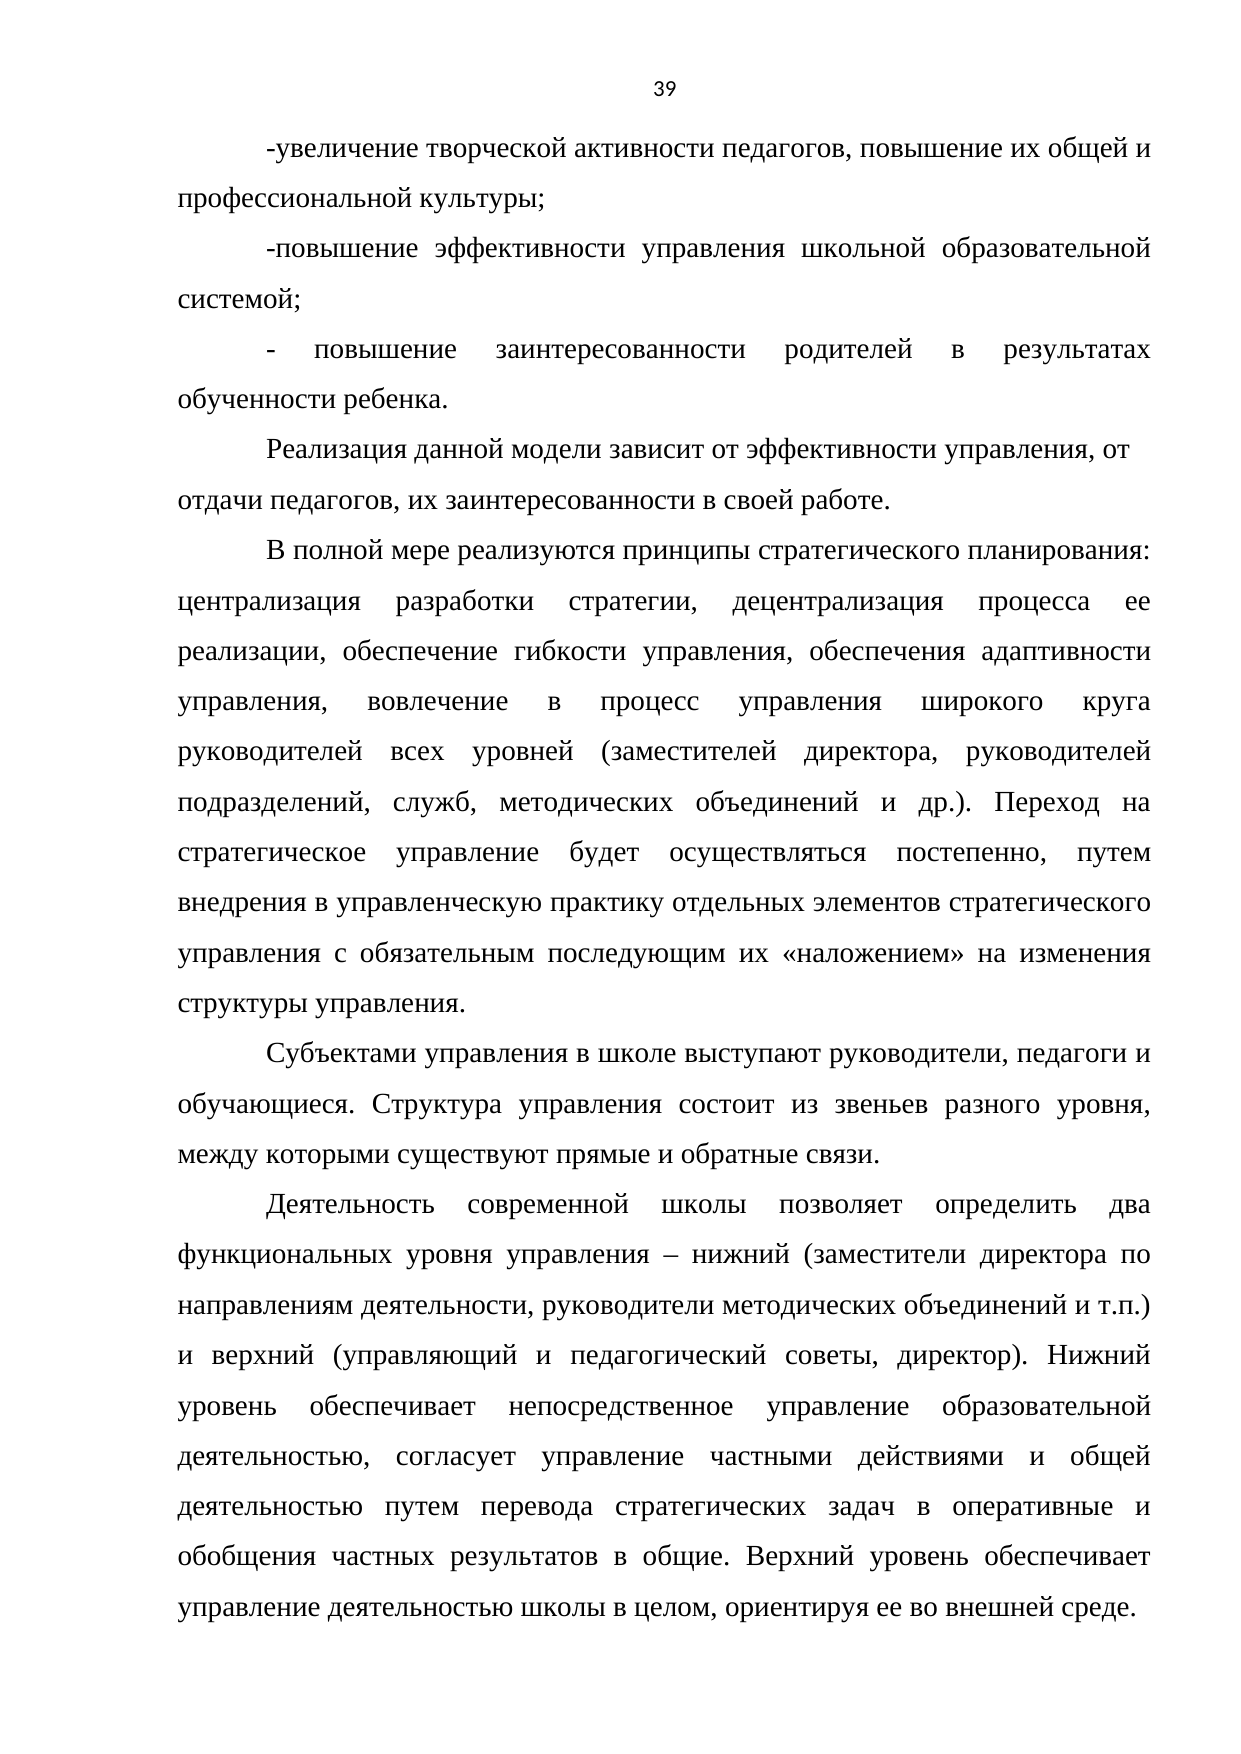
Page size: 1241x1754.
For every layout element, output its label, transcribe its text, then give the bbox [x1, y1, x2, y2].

text Деятельность современной школы позволяет определить два функциональных уровня управления – нижний (заместители директора по направлениям деятельности, руководители методических объединений и т.п.) и верхний (управляющий и педагогический советы, директор). Нижний уровень обеспечивает непосредственное управление образовательной деятельностью, согласует управление частными действиями и общей деятельностью путем перевода стратегических задач в оперативные и обобщения частных результатов в общие. Верхний уровень обеспечивает управление деятельностью школы в целом, ориентируя ее во внешней среде. [177, 1186, 1152, 1622]
text -повышение эффективности управления школьной образовательной системой; [177, 230, 1152, 314]
text -увеличение творческой активности педагогов, повышение их общей и профессиональной культуры; [177, 130, 1152, 214]
text Реализация данной модели зависит от эффективности управления, от отдачи педагогов, их заинтересованности в своей работе. [177, 432, 1152, 516]
text Субъектами управления в школе выступают руководители, педагоги и обучающиеся. Структура управления состоит из звеньев разного уровня, между которыми существуют прямые и обратные связи. [177, 1035, 1152, 1169]
text - повышение заинтересованности родителей в результатах обученности ребенка. [177, 331, 1152, 415]
text В полной мере реализуются принципы стратегического планирования: централизация разработки стратегии, децентрализация процесса ее реализации, обеспечение гибкости управления, обеспечения адаптивности управления, вовлечение в процесс управления широкого круга руководителей всех уровней (заместителей директора, руководителей подразделений, служб, методических объединений и др.). Переход на стратегическое управление будет осуществляться постепенно, путем внедрения в управленческую практику отдельных элементов стратегического управления с обязательным последующим их «наложением» на изменения структуры управления. [177, 532, 1152, 1019]
